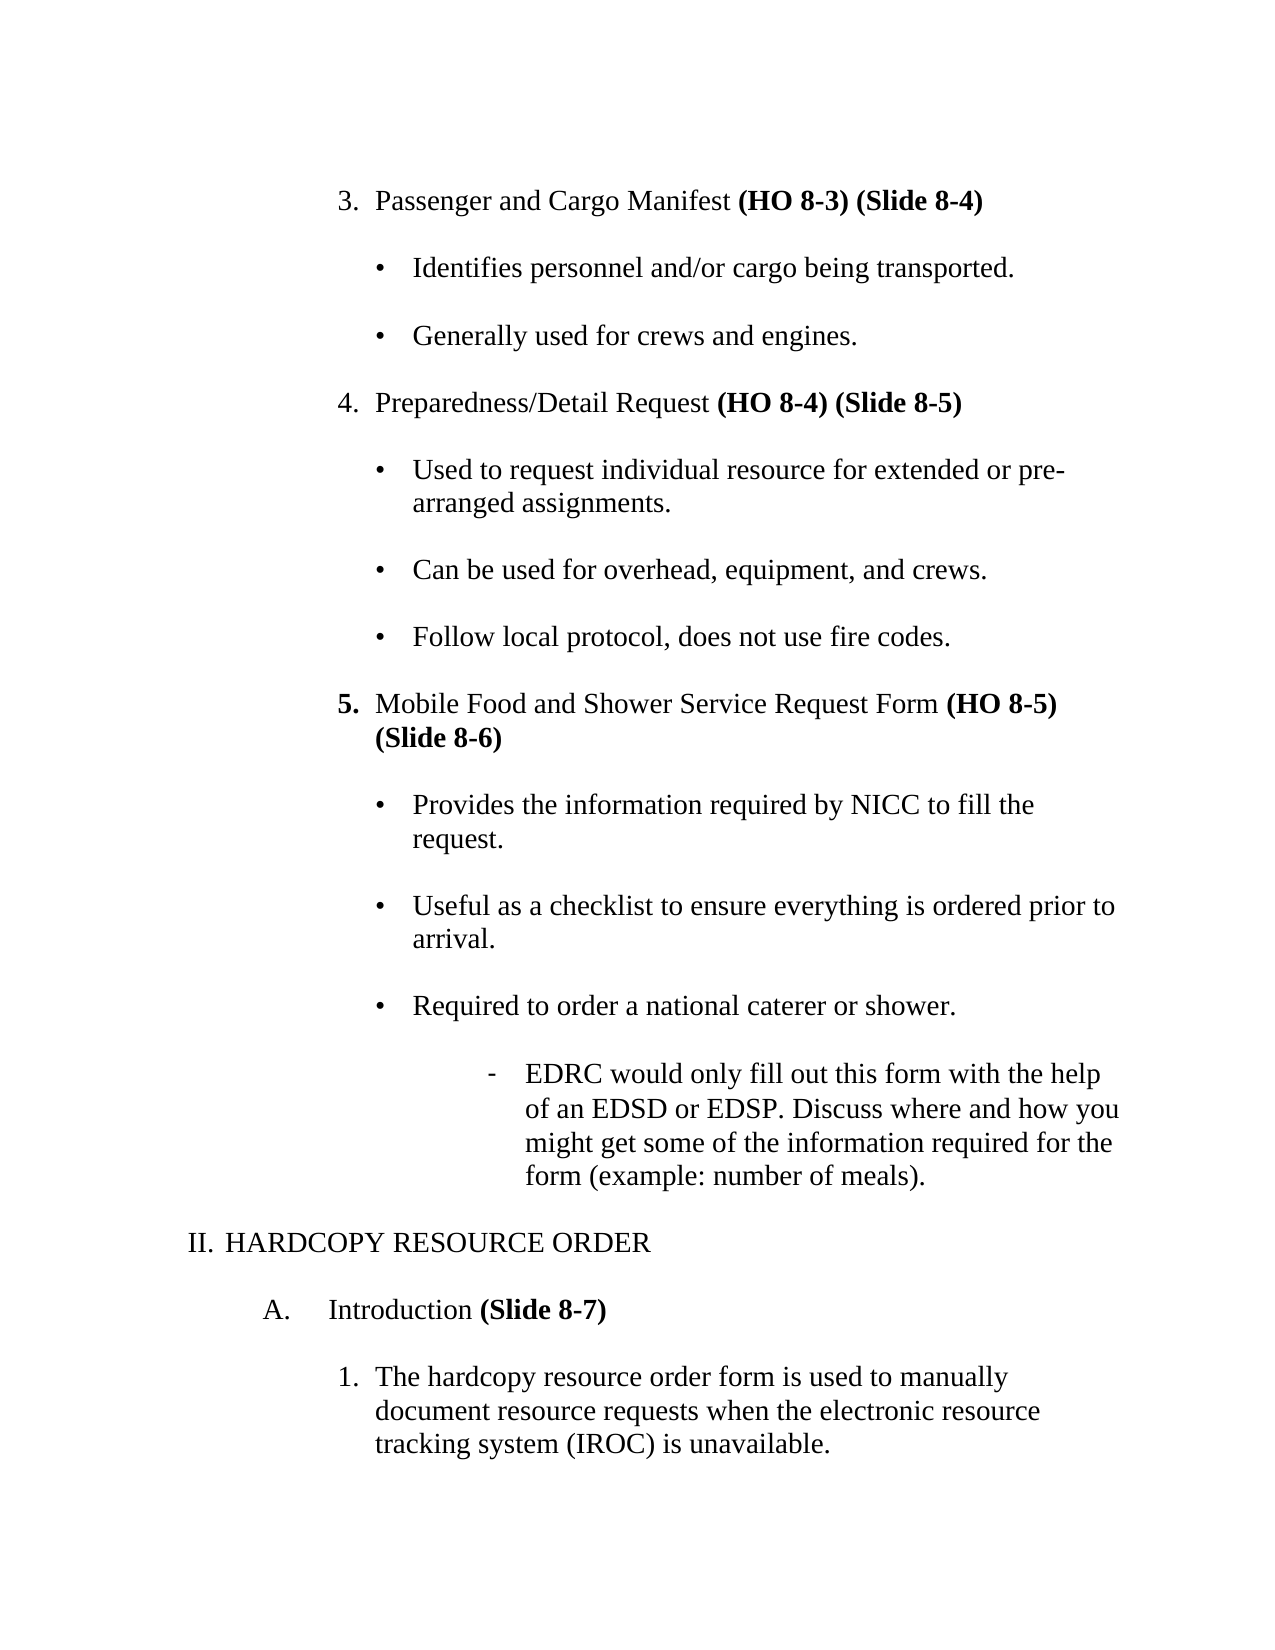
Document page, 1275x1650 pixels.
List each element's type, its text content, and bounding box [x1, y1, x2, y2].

list Generally used for crews and engines. [375, 318, 1125, 351]
list Introduction (Slide 8-7) [262, 1292, 1125, 1326]
list Required to order a national caterer or shower. [375, 988, 1125, 1022]
list Useful as a checklist to ensure everything is ordered prior to arrival. [375, 888, 1125, 955]
list Can be used for overhead, equipment, and crews. [375, 552, 1125, 586]
list Preparedness/Detail Request (HO 8-4) (Slide 8-5) [337, 385, 1125, 418]
list EDRC would only fill out this form with the help of an EDSD or EDSP. Discuss where and how you might get some of the information required for the form (example: number of meals). [487, 1056, 1125, 1192]
list Follow local protocol, does not use fire codes. [375, 619, 1125, 653]
list Mobile Food and Shower Service Request Form (HO 8-5) (Slide 8-6) [337, 687, 1125, 754]
list Used to request individual resource for extended or pre-arranged assignments. [375, 452, 1125, 519]
list The hardcopy resource order form is used to manually document resource requests when the electronic resource tracking system (IROC) is unavailable. [337, 1359, 1125, 1460]
list Identifies personnel and/or cargo being transported. [375, 251, 1125, 284]
list HARDCOPY RESOURCE ORDER [187, 1225, 1125, 1259]
list Passenger and Cargo Manifest (HO 8-3) (Slide 8-4) [337, 183, 1125, 217]
list Provides the information required by NICC to fill the request. [375, 787, 1125, 854]
